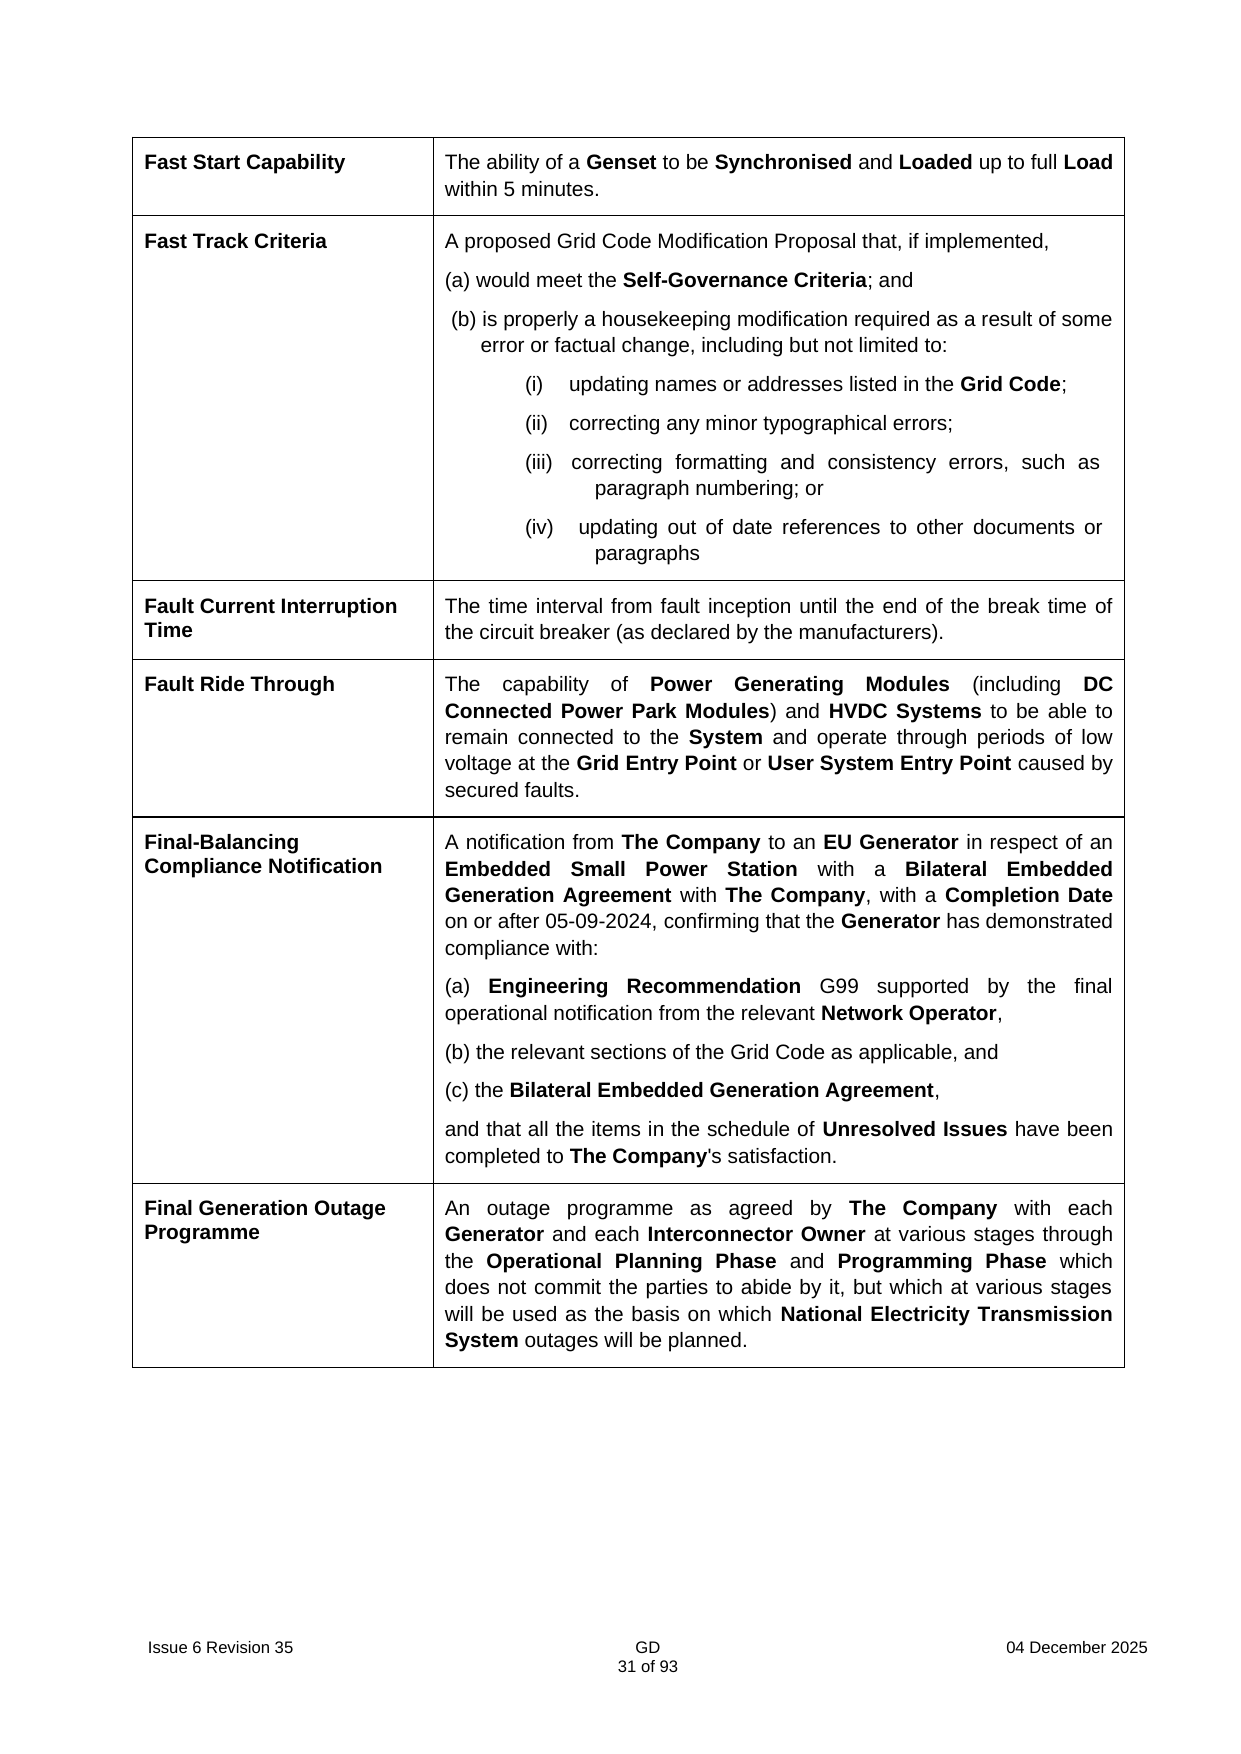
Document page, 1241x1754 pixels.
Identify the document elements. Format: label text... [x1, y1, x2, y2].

table_cell The ability of a Genset to be Synchronised and Loaded up to full Load within 5 minutes. [434, 138, 1124, 215]
table_cell An outage programme as agreed by The Company with each Generator and each Interconnector Owner at various stages through the Operational Planning Phase and Programming Phase which does not commit the parties to abide by it, but which at various stages will be used as the basis on which National Electricity Transmission System outages will be planned. [434, 1184, 1124, 1367]
table_cell Fast Start Capability [133, 138, 433, 215]
table_cell A proposed Grid Code Modification Proposal that, if implemented, (a) would meet the Self-Governance Criteria; and (b) is properly a housekeeping modification required as a result of some error or factual change, including but not limited to: (i) updating names or addresses listed in the Grid Code; (ii) correcting any minor typographical errors; (iii) correcting formatting and consistency errors, such as paragraph numbering; or (iv) updating out of date references to other documents or paragraphs [434, 216, 1124, 580]
table_cell Fault Ride Through [133, 660, 433, 816]
table_cell The time interval from fault inception until the end of the break time of the circuit breaker (as declared by the manufacturers). [434, 581, 1124, 659]
table_cell The capability of Power Generating Modules (including DC Connected Power Park Modules) and HVDC Systems to be able to remain connected to the System and operate through periods of low voltage at the Grid Entry Point or User System Entry Point caused by secured faults. [434, 660, 1124, 816]
table_cell Final Generation Outage Programme [133, 1184, 433, 1367]
table_cell Fault Current Interruption Time [133, 581, 433, 659]
table_cell Fast Track Criteria [133, 216, 433, 580]
table_cell A notification from The Company to an EU Generator in respect of an Embedded Small Power Station with a Bilateral Embedded Generation Agreement with The Company, with a Completion Date on or after 05-09-2024, confirming that the Generator has demonstrated compliance with: (a) Engineering Recommendation G99 supported by the final operational notification from the relevant Network Operator, (b) the relevant sections of the Grid Code as applicable, and (c) the Bilateral Embedded Generation Agreement, and that all the items in the schedule of Unresolved Issues have been completed to The Company's satisfaction. [434, 818, 1124, 1182]
table_cell Final-Balancing Compliance Notification [133, 818, 433, 1182]
